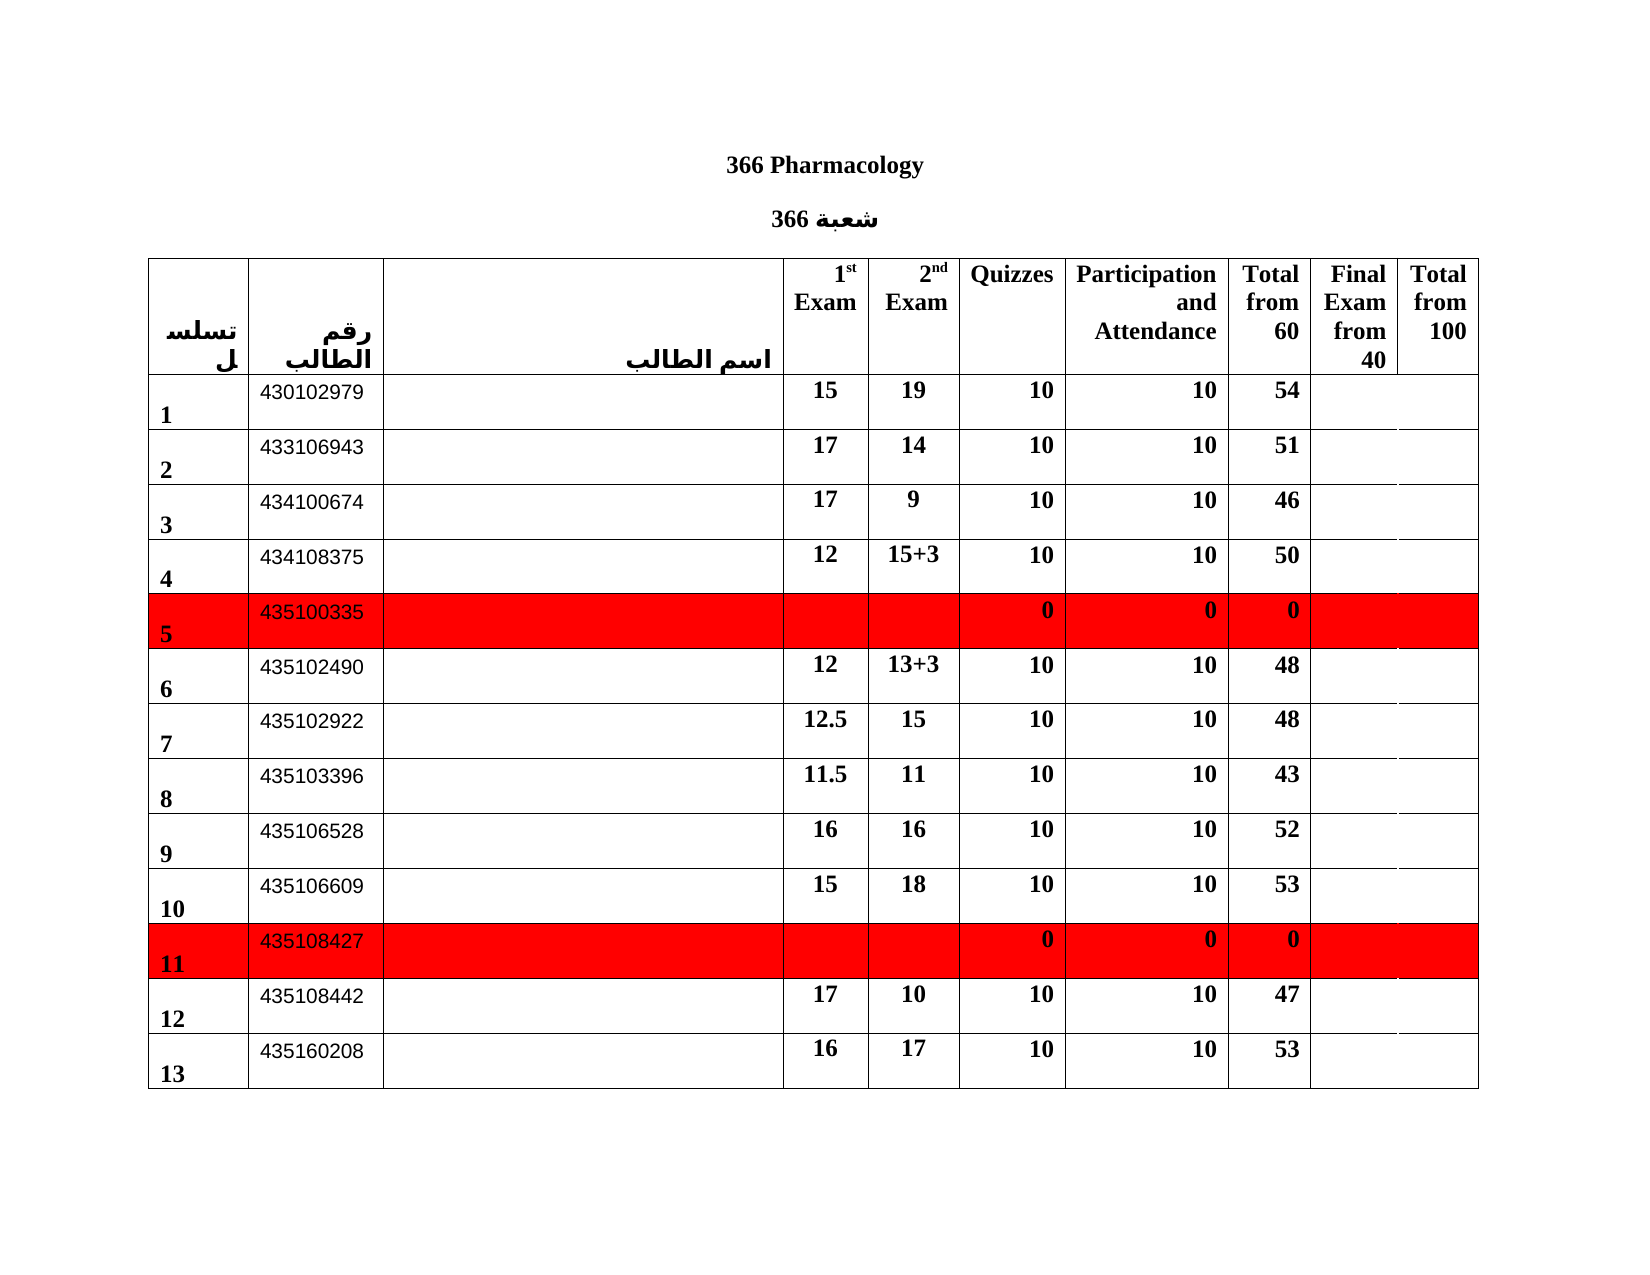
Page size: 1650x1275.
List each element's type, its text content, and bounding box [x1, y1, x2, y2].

table_cell [1311, 539, 1398, 593]
table_cell 10 [1066, 375, 1228, 429]
table_cell 7 [149, 704, 248, 758]
table_cell 4 [149, 540, 248, 593]
table_cell 16 [784, 814, 868, 868]
table_cell 16 [784, 1034, 868, 1087]
table_cell [1398, 430, 1478, 483]
table_cell [1311, 868, 1398, 923]
table_cell 12.5 [784, 704, 868, 758]
table_cell 8 [149, 759, 248, 813]
table_cell 18 [869, 869, 959, 923]
table_cell [869, 924, 959, 978]
table_cell 0 [1066, 594, 1228, 648]
table_cell [1398, 485, 1478, 538]
table_cell [384, 594, 783, 648]
table_cell [1311, 375, 1398, 429]
table_cell 0 [1229, 594, 1310, 648]
table_header رقم الطالب [249, 259, 383, 374]
table_header Participation and Attendance [1066, 259, 1228, 374]
table_cell [1311, 648, 1398, 703]
table_cell [1311, 1033, 1398, 1087]
table_cell 53 [1229, 1034, 1310, 1087]
table_cell [384, 759, 783, 813]
table_cell [784, 594, 868, 648]
table_cell 15 [784, 869, 868, 923]
table_cell 435160208 [249, 1034, 383, 1087]
table_cell 50 [1229, 540, 1310, 593]
table_cell [1398, 704, 1478, 758]
text 366 Pharmacology [150, 150, 1500, 179]
table_cell [384, 485, 783, 538]
table_cell 0 [960, 594, 1065, 648]
table_cell [384, 540, 783, 593]
table_cell 10 [960, 1034, 1065, 1087]
table_cell [1311, 703, 1398, 758]
table_cell 48 [1229, 704, 1310, 758]
table_cell [1311, 429, 1398, 483]
table_cell 10 [1066, 1034, 1228, 1087]
table_cell [384, 375, 783, 429]
table_cell 17 [784, 979, 868, 1032]
table_cell 435106528 [249, 814, 383, 868]
table_cell [1311, 978, 1398, 1032]
table_cell [784, 924, 868, 978]
table_cell 435100335 [249, 594, 383, 648]
table_cell [384, 1034, 783, 1087]
table_cell 10 [1066, 759, 1228, 813]
table_header 2nd Exam [869, 259, 959, 374]
table_cell 15+3 [869, 540, 959, 593]
table_cell [384, 430, 783, 483]
table_cell [1398, 540, 1478, 593]
table_cell 10 [960, 430, 1065, 483]
table_cell 0 [960, 924, 1065, 978]
table_cell 9 [149, 814, 248, 868]
table_cell 10 [960, 704, 1065, 758]
table_cell 435103396 [249, 759, 383, 813]
table_cell 51 [1229, 430, 1310, 483]
table_header اسم الطالب [384, 259, 783, 374]
table_cell [384, 924, 783, 978]
table_cell 434108375 [249, 540, 383, 593]
table_cell [1398, 814, 1478, 868]
table_cell [1311, 593, 1398, 648]
table_cell 435102922 [249, 704, 383, 758]
table_header Total from 100 [1398, 259, 1478, 374]
table_cell 2 [149, 430, 248, 483]
table_cell 6 [149, 649, 248, 703]
table_cell 10 [960, 375, 1065, 429]
table_cell 52 [1229, 814, 1310, 868]
table_cell 9 [869, 485, 959, 538]
table_cell 14 [869, 430, 959, 483]
table_cell 10 [960, 979, 1065, 1032]
table_cell 10 [1066, 430, 1228, 483]
table_cell [1398, 759, 1478, 813]
table_cell 10 [149, 869, 248, 923]
table_cell [869, 594, 959, 648]
table_cell 17 [784, 485, 868, 538]
table_cell 10 [960, 540, 1065, 593]
table_cell [1398, 594, 1478, 648]
table_cell [384, 649, 783, 703]
text شعبة 366 [150, 204, 1500, 233]
table_cell 10 [1066, 649, 1228, 703]
table_cell [1398, 649, 1478, 703]
table_cell [1398, 924, 1478, 978]
table_cell 11.5 [784, 759, 868, 813]
table_cell 19 [869, 375, 959, 429]
table_cell 5 [149, 594, 248, 648]
table_cell 46 [1229, 485, 1310, 538]
table_cell [1398, 1034, 1478, 1087]
table_cell 10 [1066, 869, 1228, 923]
table_cell 10 [869, 979, 959, 1032]
table_cell 12 [149, 979, 248, 1032]
table_cell [384, 814, 783, 868]
table_cell 10 [1066, 485, 1228, 538]
table_cell 10 [1066, 704, 1228, 758]
table_cell 434100674 [249, 485, 383, 538]
table_cell [384, 979, 783, 1032]
table_cell 43 [1229, 759, 1310, 813]
table_cell [384, 869, 783, 923]
table_cell [1311, 484, 1398, 538]
table_cell 0 [1229, 924, 1310, 978]
table_cell 15 [869, 704, 959, 758]
table_cell 12 [784, 540, 868, 593]
table_cell 433106943 [249, 430, 383, 483]
table_cell 10 [960, 869, 1065, 923]
table_cell [1398, 375, 1478, 429]
table_cell 10 [960, 759, 1065, 813]
table_cell 435106609 [249, 869, 383, 923]
table_cell [1311, 923, 1398, 978]
table_cell 3 [149, 485, 248, 538]
table_cell 17 [869, 1034, 959, 1087]
table_cell 435108442 [249, 979, 383, 1032]
table_cell 0 [1066, 924, 1228, 978]
table_cell 430102979 [249, 375, 383, 429]
table_cell 11 [869, 759, 959, 813]
table_cell 10 [960, 649, 1065, 703]
table_cell 10 [960, 814, 1065, 868]
table_cell 10 [1066, 979, 1228, 1032]
table_cell 15 [784, 375, 868, 429]
table_header Quizzes [960, 259, 1065, 374]
table_cell 17 [784, 430, 868, 483]
table_cell 13+3 [869, 649, 959, 703]
table_cell [1311, 758, 1398, 813]
table_cell 16 [869, 814, 959, 868]
table_cell 11 [149, 924, 248, 978]
table_header تسلسل [149, 259, 248, 374]
table_cell [1311, 813, 1398, 868]
table_cell [1398, 869, 1478, 923]
table_cell [384, 704, 783, 758]
table_cell 10 [960, 485, 1065, 538]
table_cell 435108427 [249, 924, 383, 978]
table_header 1st Exam [784, 259, 868, 374]
table_cell 13 [149, 1034, 248, 1087]
table_header Final Exam from 40 [1311, 259, 1397, 374]
table_cell 54 [1229, 375, 1310, 429]
table_cell 435102490 [249, 649, 383, 703]
table_cell [1398, 979, 1478, 1032]
table_cell 53 [1229, 869, 1310, 923]
table_cell 10 [1066, 540, 1228, 593]
table_header Total from 60 [1229, 259, 1310, 374]
table_cell 47 [1229, 979, 1310, 1032]
table_cell 10 [1066, 814, 1228, 868]
table_cell 48 [1229, 649, 1310, 703]
table_cell 12 [784, 649, 868, 703]
table_cell 1 [149, 375, 248, 429]
